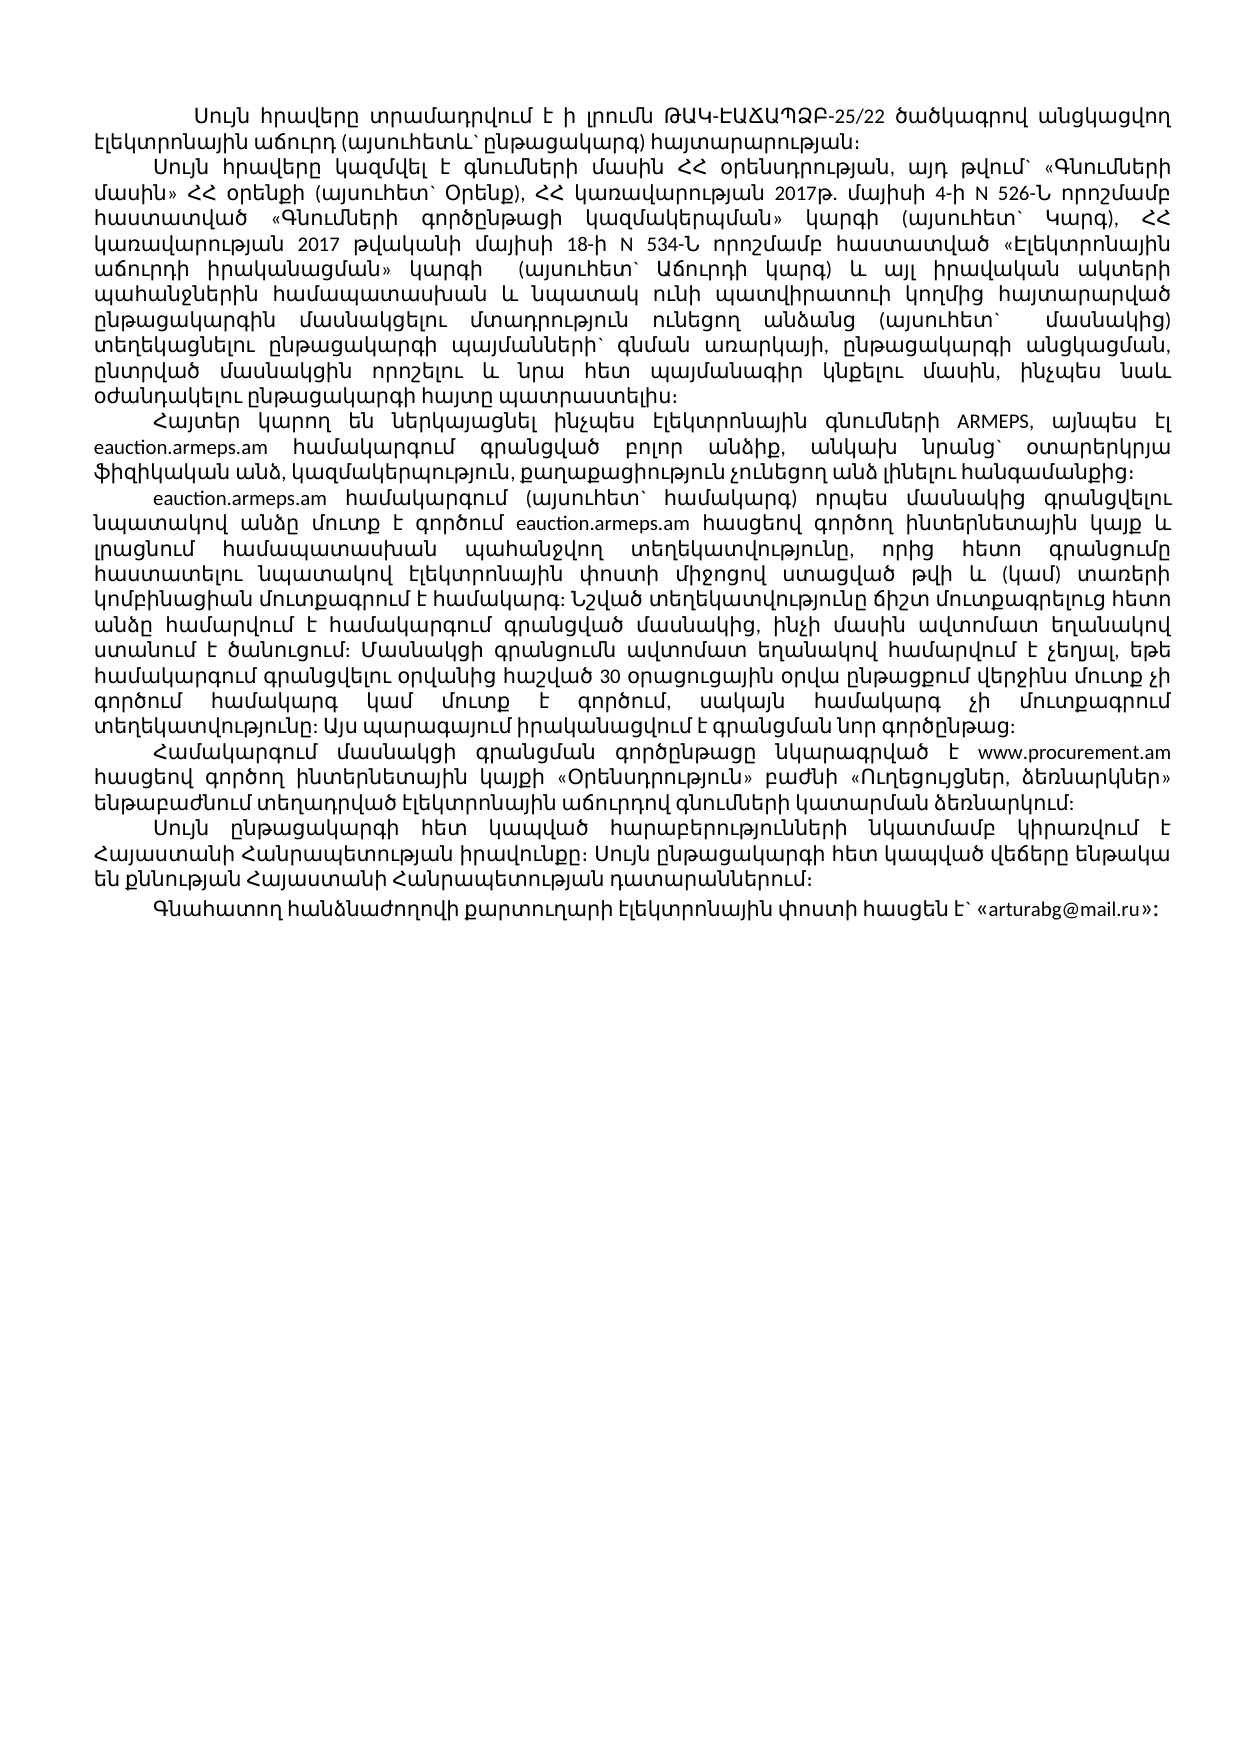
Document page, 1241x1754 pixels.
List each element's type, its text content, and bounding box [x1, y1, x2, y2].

text Սույն ընթացակարգի հետ կապված հարաբերությունների նկատմամբ կիրառվում է Հայաստանի Հանրապետության իրավունքը։ Սույն ընթացակարգի հետ կապված վեճերը ենթակա են քննության Հայաստանի Հանրապետության դատարաններում։ [94, 815, 1171, 892]
text Հայտեր կարող են ներկայացնել ինչպես էլեկտրոնային գնումների ARMEPS, այնպես էլ eauction.armeps.am համակարգում գրանցված բոլոր անձիք, անկախ նրանց` օտարերկրյա ֆիզիկական անձ, կազմակերպություն, քաղաքացիություն չունեցող անձ լինելու հանգամանքից։ [94, 409, 1171, 485]
text Սույն հրավերը կազմվել է գնումների մասին ՀՀ օրենսդրության, այդ թվում` «Գնումների մասին» ՀՀ օրենքի (այսուհետ` Օրենք), ՀՀ կառավարության 2017թ. մայիսի 4-ի N 526-Ն որոշմամբ հաստատված «Գնումների գործընթացի կազմակերպման» կարգի (այսուհետ` Կարգ), ՀՀ կառավարության 2017 թվականի մայիսի 18-ի N 534-Ն որոշմամբ հաստատված «Էլեկտրոնային աճուրդի իրականացման» կարգի (այսուհետ` Աճուրդի կարգ) և այլ իրավական ակտերի պահանջներին համապատասխան և նպատակ ունի պատվիրատուի կողմից հայտարարված ընթացակարգին մասնակցելու մտադրություն ունեցող անձանց (այսուհետ` մասնակից) տեղեկացնելու ընթացակարգի պայմանների` գնման առարկայի, ընթացակարգի անցկացման, ընտրված մասնակցին որոշելու և նրա հետ պայմանագիր կնքելու մասին, ինչպես նաև օժանդակելու ընթացակարգի հայտը պատրաստելիս։ [94, 154, 1171, 409]
text eauction.armeps.am համակարգում (այսուհետ` համակարգ) որպես մասնակից գրանցվելու նպատակով անձը մուտք է գործում eauction.armeps.am հասցեով գործող ինտերնետային կայք և լրացնում համապատասխան պահանջվող տեղեկատվությունը, որից հետո գրանցումը հաստատելու նպատակով էլեկտրոնային փոստի միջոցով ստացված թվի և (կամ) տառերի կոմբինացիան մուտքագրում է համակարգ: Նշված տեղեկատվությունը ճիշտ մուտքագրելուց հետո անձը համարվում է համակարգում գրանցված մասնակից, ինչի մասին ավտոմատ եղանակով ստանում է ծանուցում: Մասնակցի գրանցումն ավտոմատ եղանակով համարվում է չեղյալ, եթե համակարգում գրանցվելու օրվանից հաշված 30 օրացուցային օրվա ընթացքում վերջինս մուտք չի գործում համակարգ կամ մուտք է գործում, սակայն համակարգ չի մուտքագրում տեղեկատվությունը: Այս պարագայում իրականացվում է գրանցման նոր գործընթաց: [94, 485, 1171, 739]
text Սույն հրավերը տրամադրվում է ի լրումն ԹԱԿ-ԷԱՃԱՊՁԲ-25/22 ծածկագրով անցկացվող էլեկտրոնային աճուրդ (այսուհետև` ընթացակարգ) հայտարարության։ [94, 104, 1171, 154]
text Գնահատող հանձնաժողովի քարտուղարի էլեկտրոնային փոստի հասցեն է` «arturabg@mail.ru»: [94, 892, 1171, 922]
text Համակարգում մասնակցի գրանցման գործընթացը նկարագրված է www.procurement.am հասցեով գործող ինտերնետային կայքի «Օրենսդրություն» բաժնի «Ուղեցույցներ, ձեռնարկներ» ենթաբաժնում տեղադրված էլեկտրոնային աճուրդով գնումների կատարման ձեռնարկում: [94, 739, 1171, 815]
